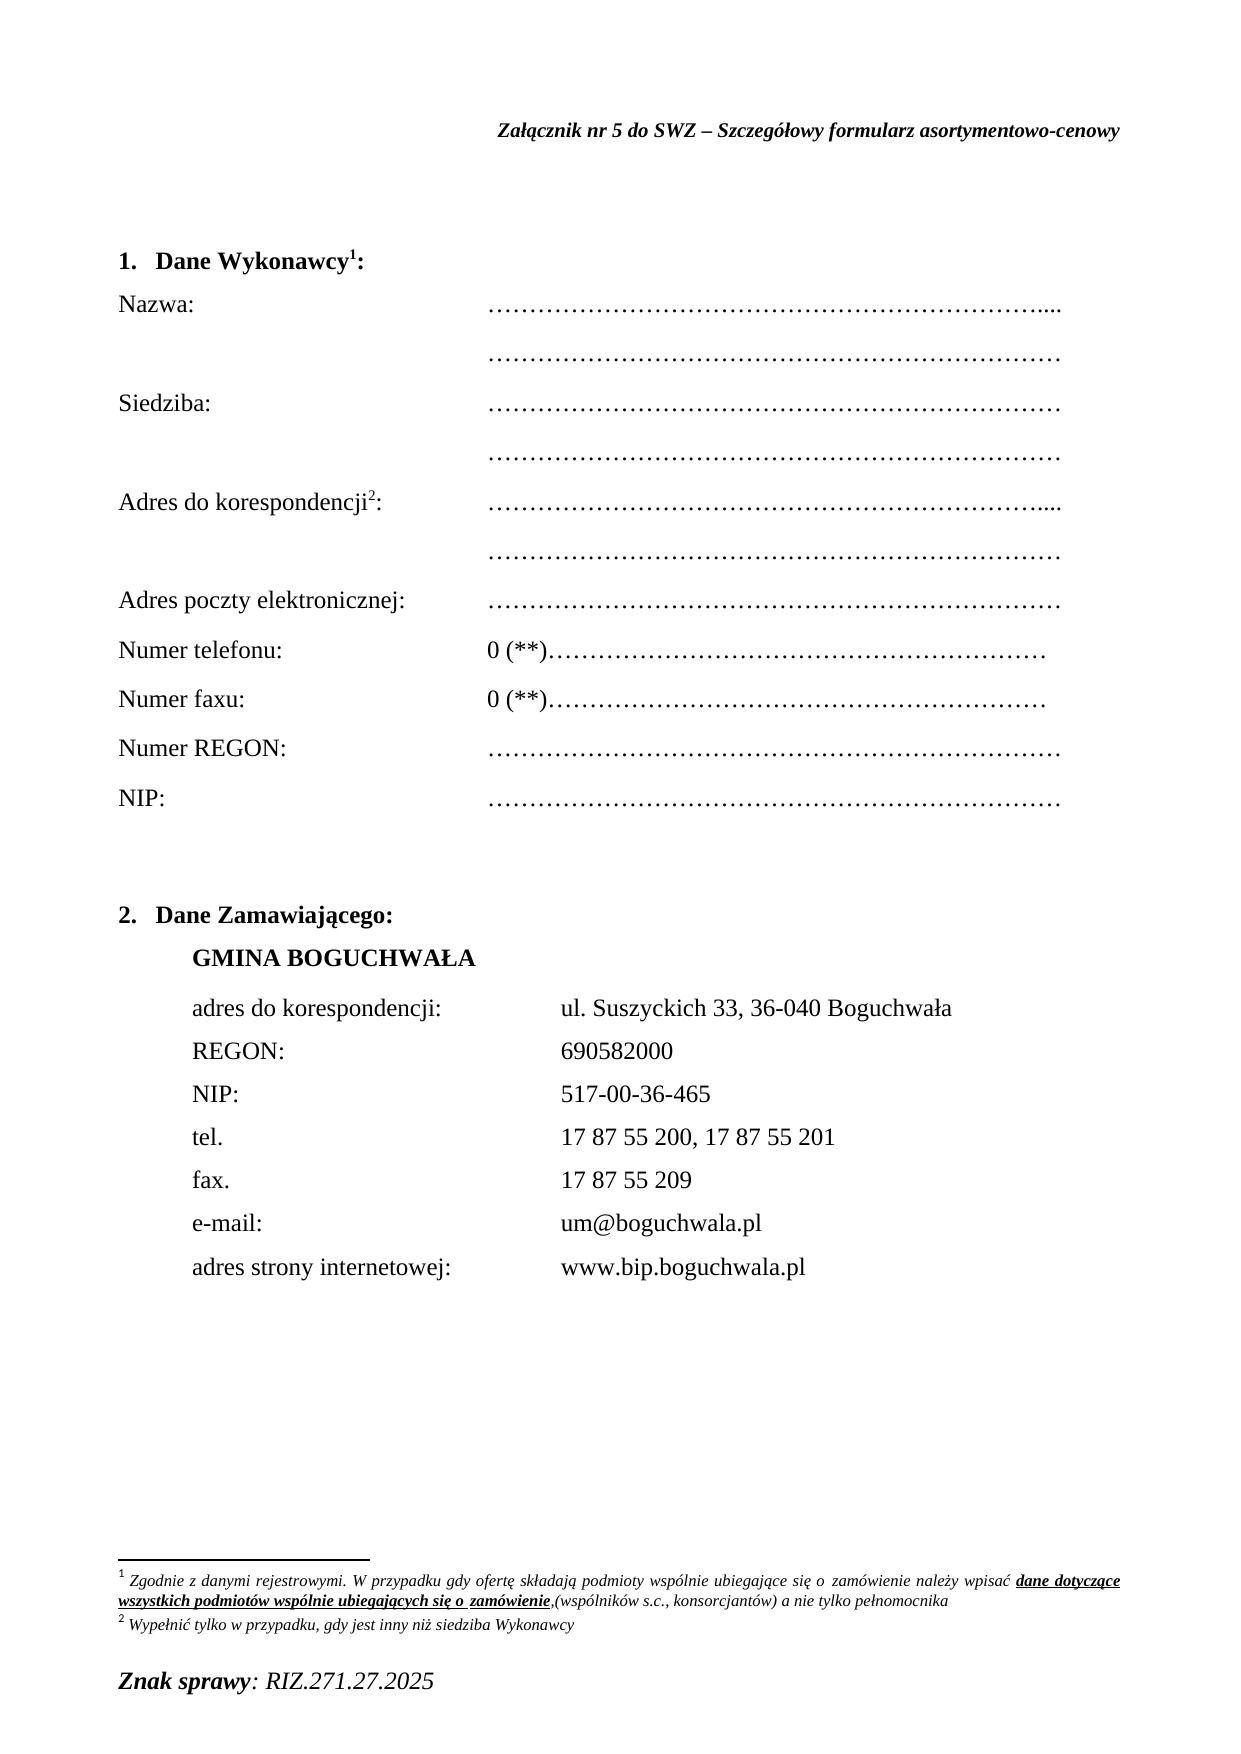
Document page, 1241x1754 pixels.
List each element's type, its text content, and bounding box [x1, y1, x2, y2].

text Adres poczty elektronicznej: …………………………………………………………… [118, 585, 1122, 614]
text Numer REGON: …………………………………………………………… [118, 733, 1122, 762]
text …………………………………………………………… [118, 437, 1122, 466]
list adres do korespondencji: ul. Suszyckich 33, 36-040 Boguchwała REGON: 690582000 NIP: 517-00-36-465 tel. 17 87 55 200, 17 87 55 201 fax. 17 87 55 209 e-mail: um@boguchwala.pl adres strony internetowej: www.bip.boguchwala.pl [192, 993, 1122, 1280]
list GMINA BOGUCHWAŁA [155, 943, 1122, 972]
text Siedziba: …………………………………………………………… [118, 388, 1122, 417]
text …………………………………………………………… [118, 536, 1122, 565]
text Nazwa: ………………………………………………………….... [118, 289, 1122, 318]
text Numer telefonu: 0 (**)…………………………………………………… [118, 635, 1122, 663]
text …………………………………………………………… [118, 338, 1122, 367]
text Numer faxu: 0 (**)…………………………………………………… [118, 684, 1122, 713]
text NIP: …………………………………………………………… [118, 783, 1122, 812]
list Dane Wykonawcy: [118, 246, 1122, 275]
text Adres do korespondencji: ………………………………………………………….... [118, 487, 1122, 515]
list Dane Zamawiającego: [118, 900, 1122, 929]
text Załącznik nr 5 do SWZ – Szczegółowy formularz asortymentowo-cenowy [118, 118, 1122, 142]
